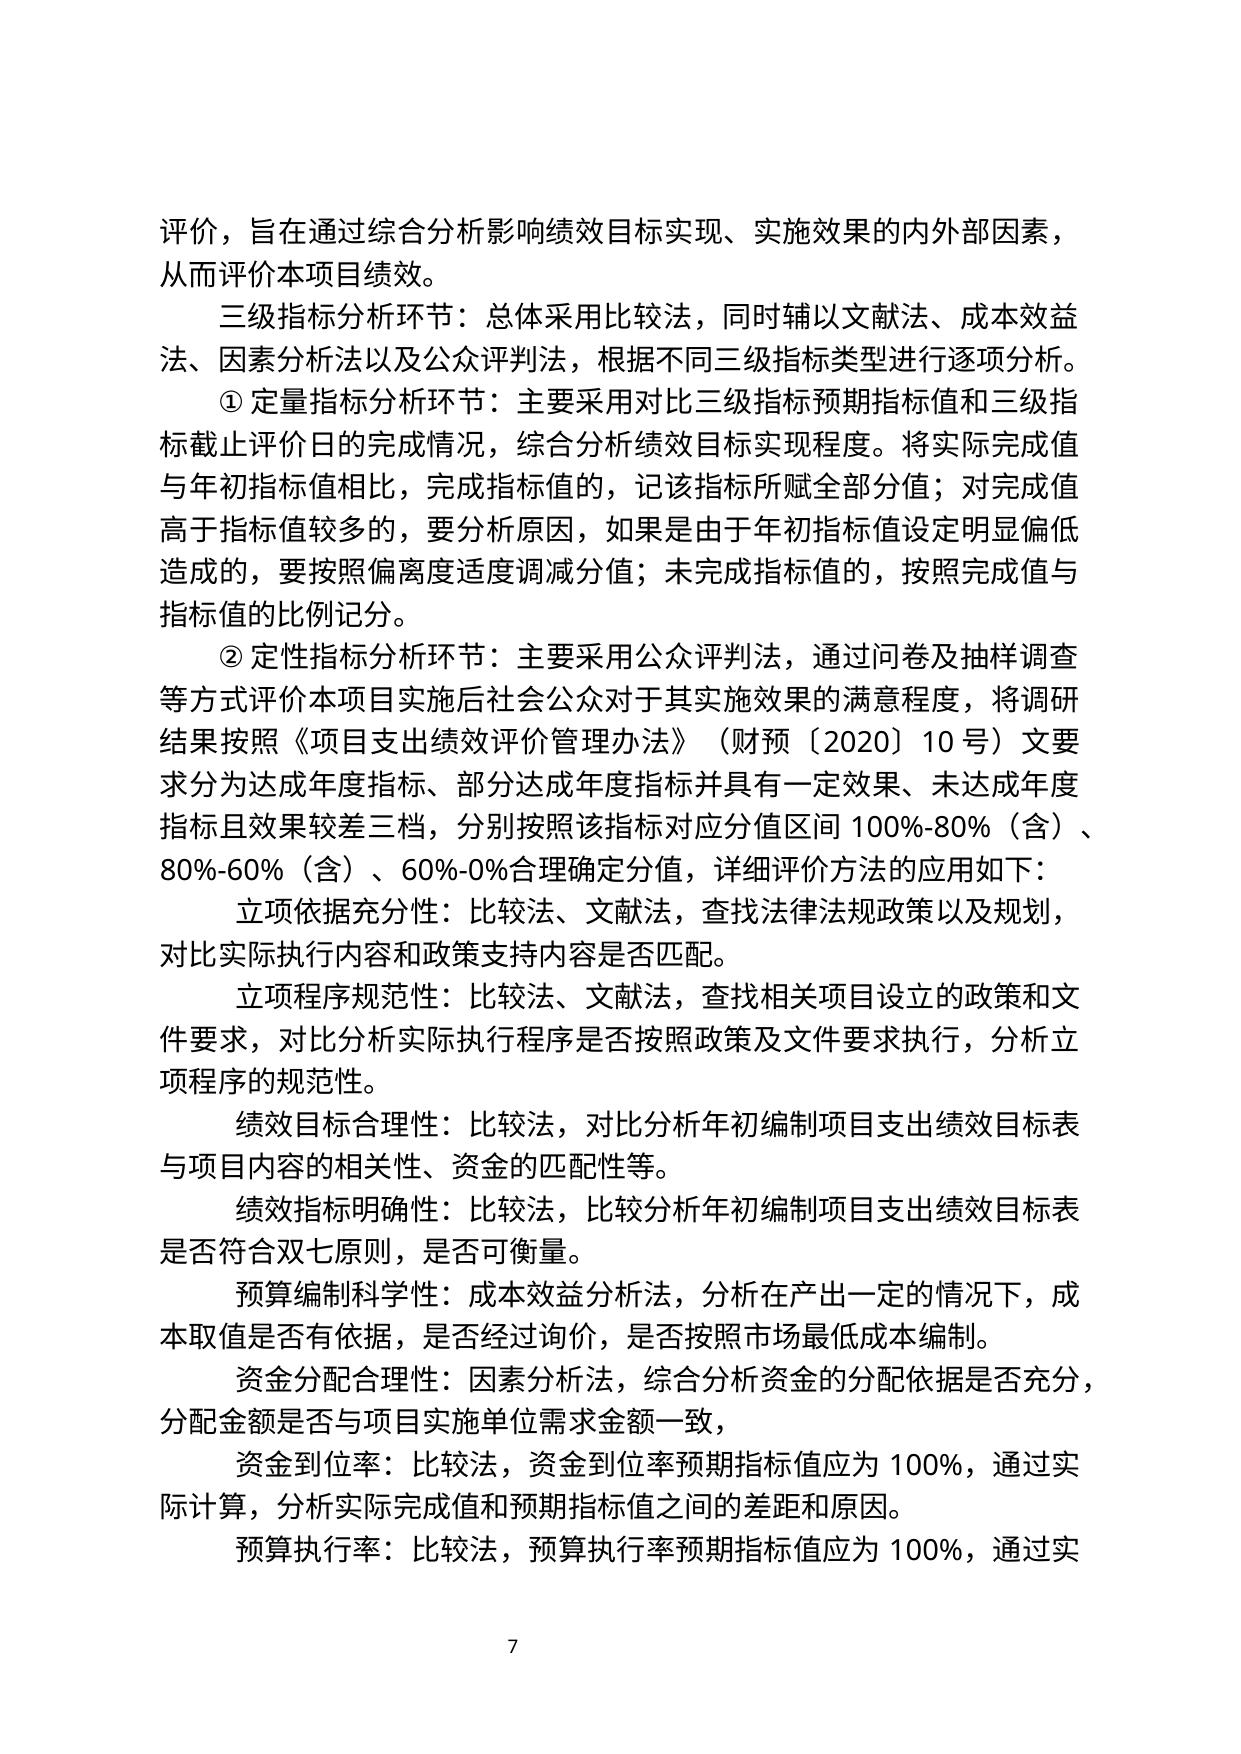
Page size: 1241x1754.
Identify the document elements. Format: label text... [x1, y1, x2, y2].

text 绩效目标合理性：比较法，对比分析年初编制项目支出绩效目标表与项目内容的相关性、资金的匹配性等。 [159, 1101, 1081, 1186]
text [159, 209, 1081, 294]
text 三级指标分析环节：总体采用比较法，同时辅以文献法、成本效益法、因素分析法以及公众评判法，根据不同三级指标类型进行逐项分析。 [159, 294, 1081, 379]
text 预算编制科学性：成本效益分析法，分析在产出一定的情况下，成本取值是否有依据，是否经过询价，是否按照市场最低成本编制。 [159, 1271, 1081, 1356]
text 资金到位率：比较法，资金到位率预期指标值应为100%，通过实际计算，分析实际完成值和预期指标值之间的差距和原因。 [159, 1441, 1081, 1526]
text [159, 1526, 1081, 1569]
text 立项程序规范性：比较法、文献法，查找相关项目设立的政策和文件要求，对比分析实际执行程序是否按照政策及文件要求执行，分析立项程序的规范性。 [159, 974, 1081, 1101]
text ①定量指标分析环节：主要采用对比三级指标预期指标值和三级指标截止评价日的完成情况，综合分析绩效目标实现程度。将实际完成值与年初指标值相比，完成指标值的，记该指标所赋全部分值；对完成值高于指标值较多的，要分析原因，如果是由于年初指标值设定明显偏低造成的，要按照偏离度适度调减分值；未完成指标值的，按照完成值与指标值的比例记分。 [159, 379, 1081, 634]
text 立项依据充分性：比较法、文献法，查找法律法规政策以及规划，对比实际执行内容和政策支持内容是否匹配。 [159, 889, 1081, 974]
text ②定性指标分析环节：主要采用公众评判法，通过问卷及抽样调查等方式评价本项目实施后社会公众对于其实施效果的满意程度，将调研结果按照《项目支出绩效评价管理办法》（财预〔2020〕10号）文要求分为达成年度指标、部分达成年度指标并具有一定效果、未达成年度指标且效果较差三档，分别按照该指标对应分值区间100%-80%（含）、80%-60%（含）、60%-0%合理确定分值，详细评价方法的应用如下： [159, 634, 1081, 889]
text 绩效指标明确性：比较法，比较分析年初编制项目支出绩效目标表是否符合双七原则，是否可衡量。 [159, 1186, 1081, 1271]
text 资金分配合理性：因素分析法，综合分析资金的分配依据是否充分，分配金额是否与项目实施单位需求金额一致， [159, 1356, 1081, 1441]
